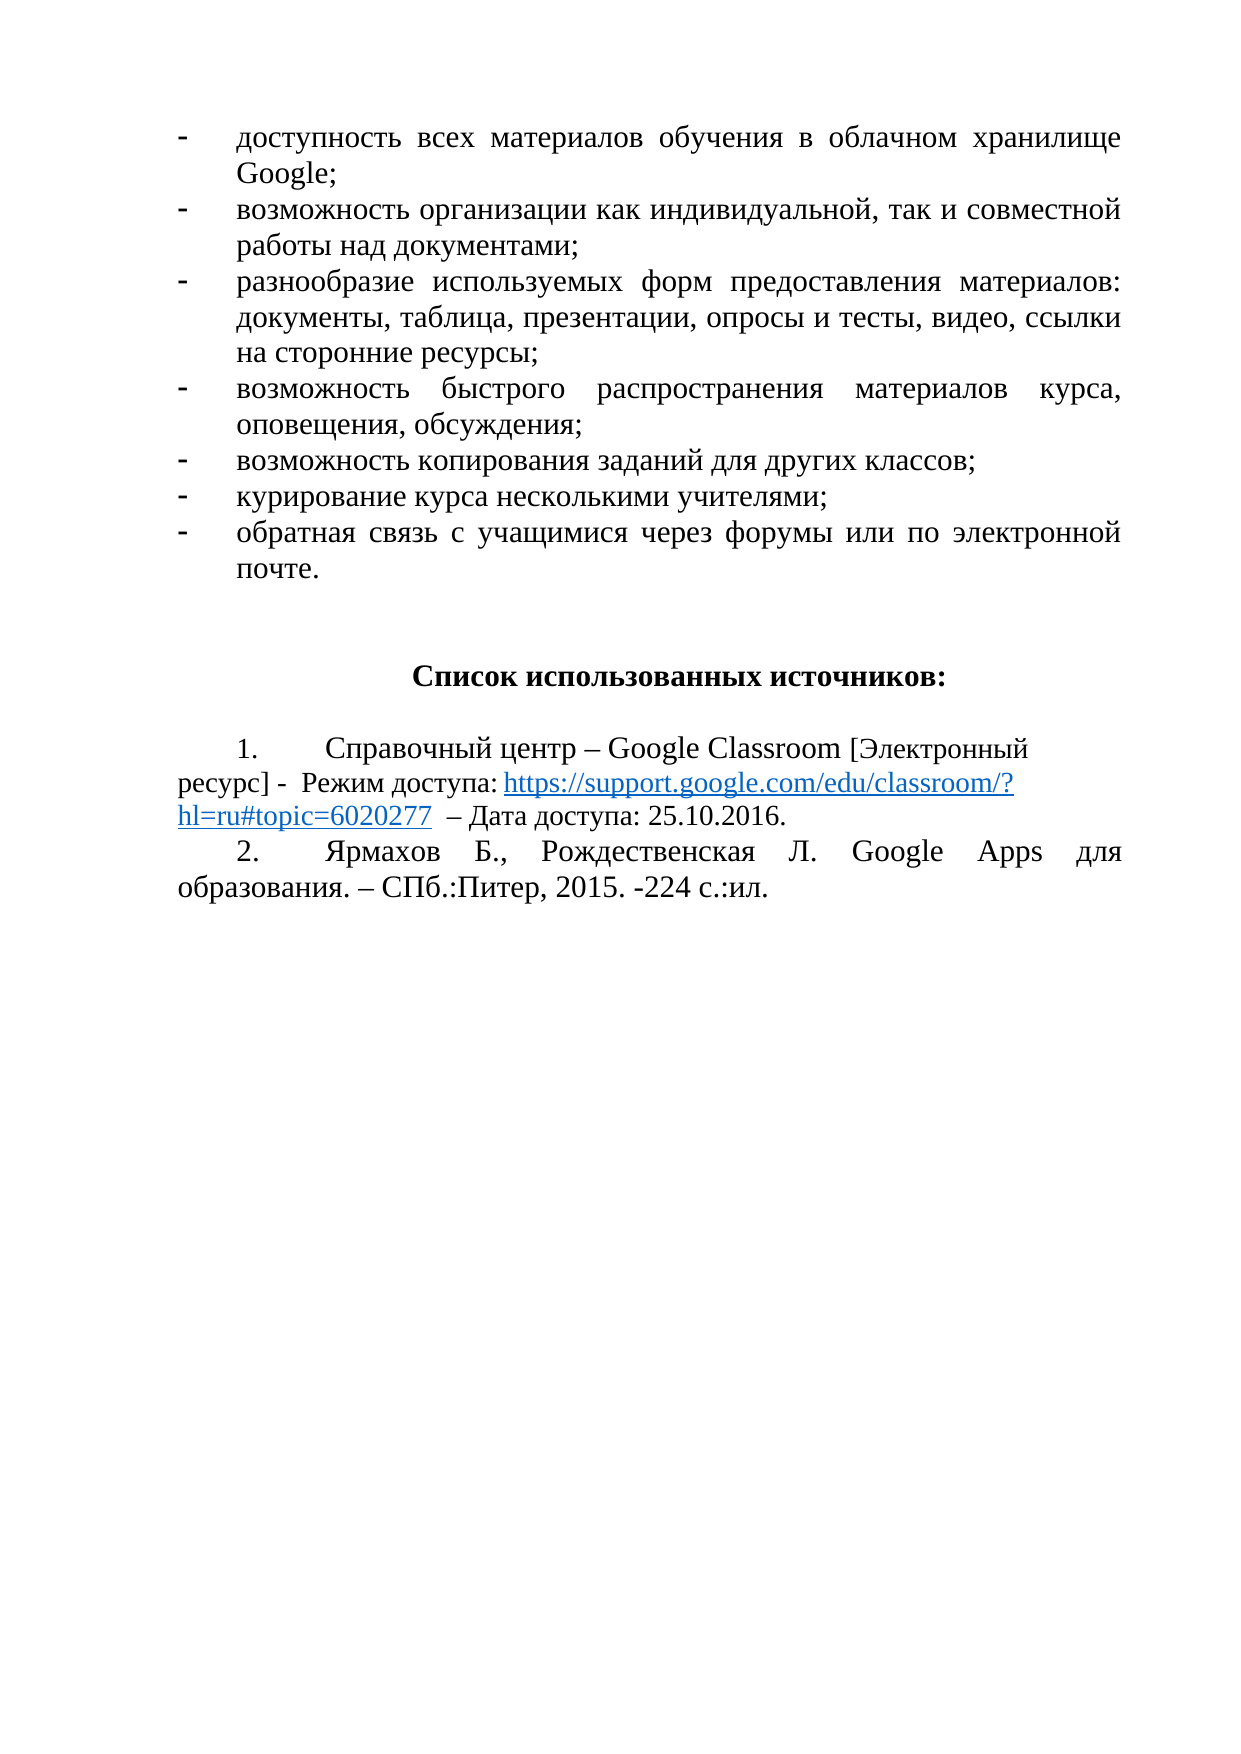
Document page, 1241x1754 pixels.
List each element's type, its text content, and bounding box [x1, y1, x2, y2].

text Список использованных источников: [177, 657, 1122, 693]
list курирование курса несколькими учителями; [177, 477, 1122, 513]
list возможность организации как индивидуальной, так и совместной работы над документами; [177, 190, 1122, 262]
list Справочный центр – Google Classroom [Электронный ресурс] - Режим доступа: https://support.google.com/edu/classroom/?hl=ru#topic=6020277 – Дата доступа: 25.10.2016. [177, 729, 1122, 832]
list разнообразие используемых форм предоставления материалов: документы, таблица, презентации, опросы и тесты, видео, ссылки на сторонние ресурсы; [177, 262, 1122, 370]
list возможность копирования заданий для других классов; [177, 442, 1122, 477]
list возможность быстрого распространения материалов курса, оповещения, обсуждения; [177, 370, 1122, 442]
list Ярмахов Б., Рождественская Л. Google Apps для образования. – СПб.:Питер, 2015. -224 с.:ил. [177, 832, 1122, 904]
list доступность всех материалов обучения в облачном хранилище Google; [177, 118, 1122, 190]
list обратная связь с учащимися через форумы или по электронной почте. [177, 513, 1122, 585]
